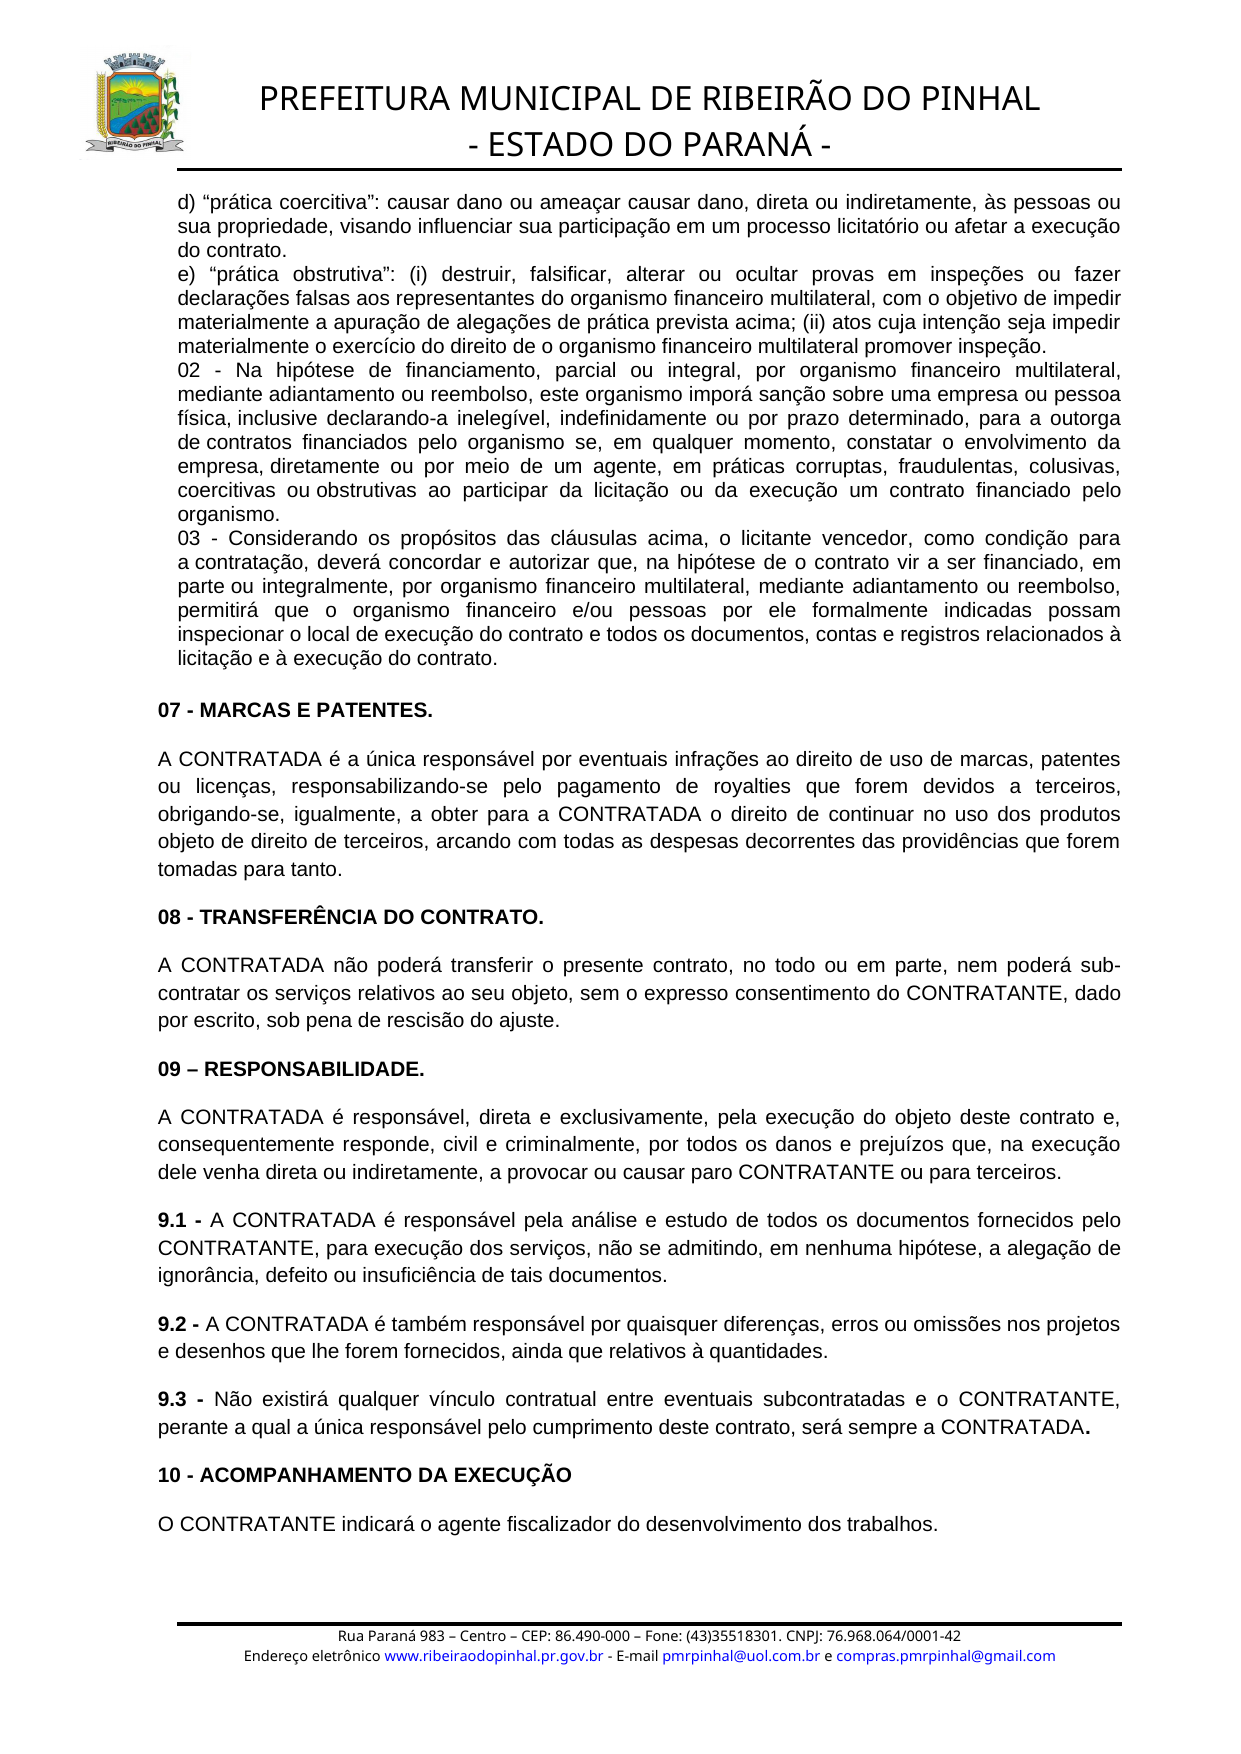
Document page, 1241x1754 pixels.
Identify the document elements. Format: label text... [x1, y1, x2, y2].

text A CONTRATADA não poderá transferir o presente contrato, no todo ou em parte, nem poderá sub-contratar os serviços relativos ao seu objeto, sem o expresso consentimento do CONTRATANTE, dado por escrito, sob pena de rescisão do ajuste. [158, 953, 1122, 1032]
text O CONTRATANTE indicará o agente fiscalizador do desenvolvimento dos trabalhos. [158, 1511, 1122, 1535]
text d) “prática coercitiva”: causar dano ou ameaçar causar dano, direta ou indiretamente, às pessoas ou sua propriedade, visando influenciar sua participação em um processo licitatório ou afetar a execução do contrato. [177, 190, 1122, 262]
text 02 - Na hipótese de financiamento, parcial ou integral, por organismo financeiro multilateral, mediante adiantamento ou reembolso, este organismo imporá sanção sobre uma empresa ou pessoa física, inclusive declarando-a inelegível, indefinidamente ou por prazo determinado, para a outorga de contratos financiados pelo organismo se, em qualquer momento, constatar o envolvimento da empresa, diretamente ou por meio de um agente, em práticas corruptas, fraudulentas, colusivas, coercitivas ou obstrutivas ao participar da licitação ou da execução um contrato financiado pelo organismo. [177, 358, 1122, 526]
text A CONTRATADA é a única responsável por eventuais infrações ao direito de uso de marcas, patentes ou licenças, responsabilizando-se pelo pagamento de royalties que forem devidos a terceiros, obrigando-se, igualmente, a obter para a CONTRATADA o direito de continuar no uso dos produtos objeto de direito de terceiros, arcando com todas as despesas decorrentes das providências que forem tomadas para tanto. [158, 746, 1122, 880]
text A CONTRATADA é responsável, direta e exclusivamente, pela execução do objeto deste contrato e, consequentemente responde, civil e criminalmente, por todos os danos e prejuízos que, na execução dele venha direta ou indiretamente, a provocar ou causar paro CONTRATANTE ou para terceiros. [158, 1105, 1122, 1184]
picture [79, 45, 192, 160]
text 9.2 - A CONTRATADA é também responsável por quaisquer diferenças, erros ou omissões nos projetos e desenhos que lhe forem fornecidos, ainda que relativos à quantidades. [158, 1311, 1122, 1363]
text 09 – RESPONSABILIDADE. [158, 1056, 1122, 1080]
text 07 - MARCAS E PATENTES. [158, 698, 1122, 722]
text 10 - ACOMPANHAMENTO DA EXECUÇÃO [158, 1463, 1122, 1487]
text 9.1 - A CONTRATADA é responsável pela análise e estudo de todos os documentos fornecidos pelo CONTRATANTE, para execução dos serviços, não se admitindo, em nenhuma hipótese, a alegação de ignorância, defeito ou insuficiência de tais documentos. [158, 1208, 1122, 1287]
text 9.3 - Não existirá qualquer vínculo contratual entre eventuais subcontratadas e o CONTRATANTE, perante a qual a única responsável pelo cumprimento deste contrato, será sempre a CONTRATADA. [158, 1387, 1122, 1439]
text 08 - TRANSFERÊNCIA DO CONTRATO. [158, 905, 1122, 929]
text 03 - Considerando os propósitos das cláusulas acima, o licitante vencedor, como condição para a contratação, deverá concordar e autorizar que, na hipótese de o contrato vir a ser financiado, em parte ou integralmente, por organismo financeiro multilateral, mediante adiantamento ou reembolso, permitirá que o organismo financeiro e/ou pessoas por ele formalmente indicadas possam inspecionar o local de execução do contrato e todos os documentos, contas e registros relacionados à licitação e à execução do contrato. [177, 526, 1122, 669]
text e) “prática obstrutiva”: (i) destruir, falsificar, alterar ou ocultar provas em inspeções ou fazer declarações falsas aos representantes do organismo financeiro multilateral, com o objetivo de impedir materialmente a apuração de alegações de prática prevista acima; (ii) atos cuja intenção seja impedir materialmente o exercício do direito de o organismo financeiro multilateral promover inspeção. [177, 262, 1122, 358]
